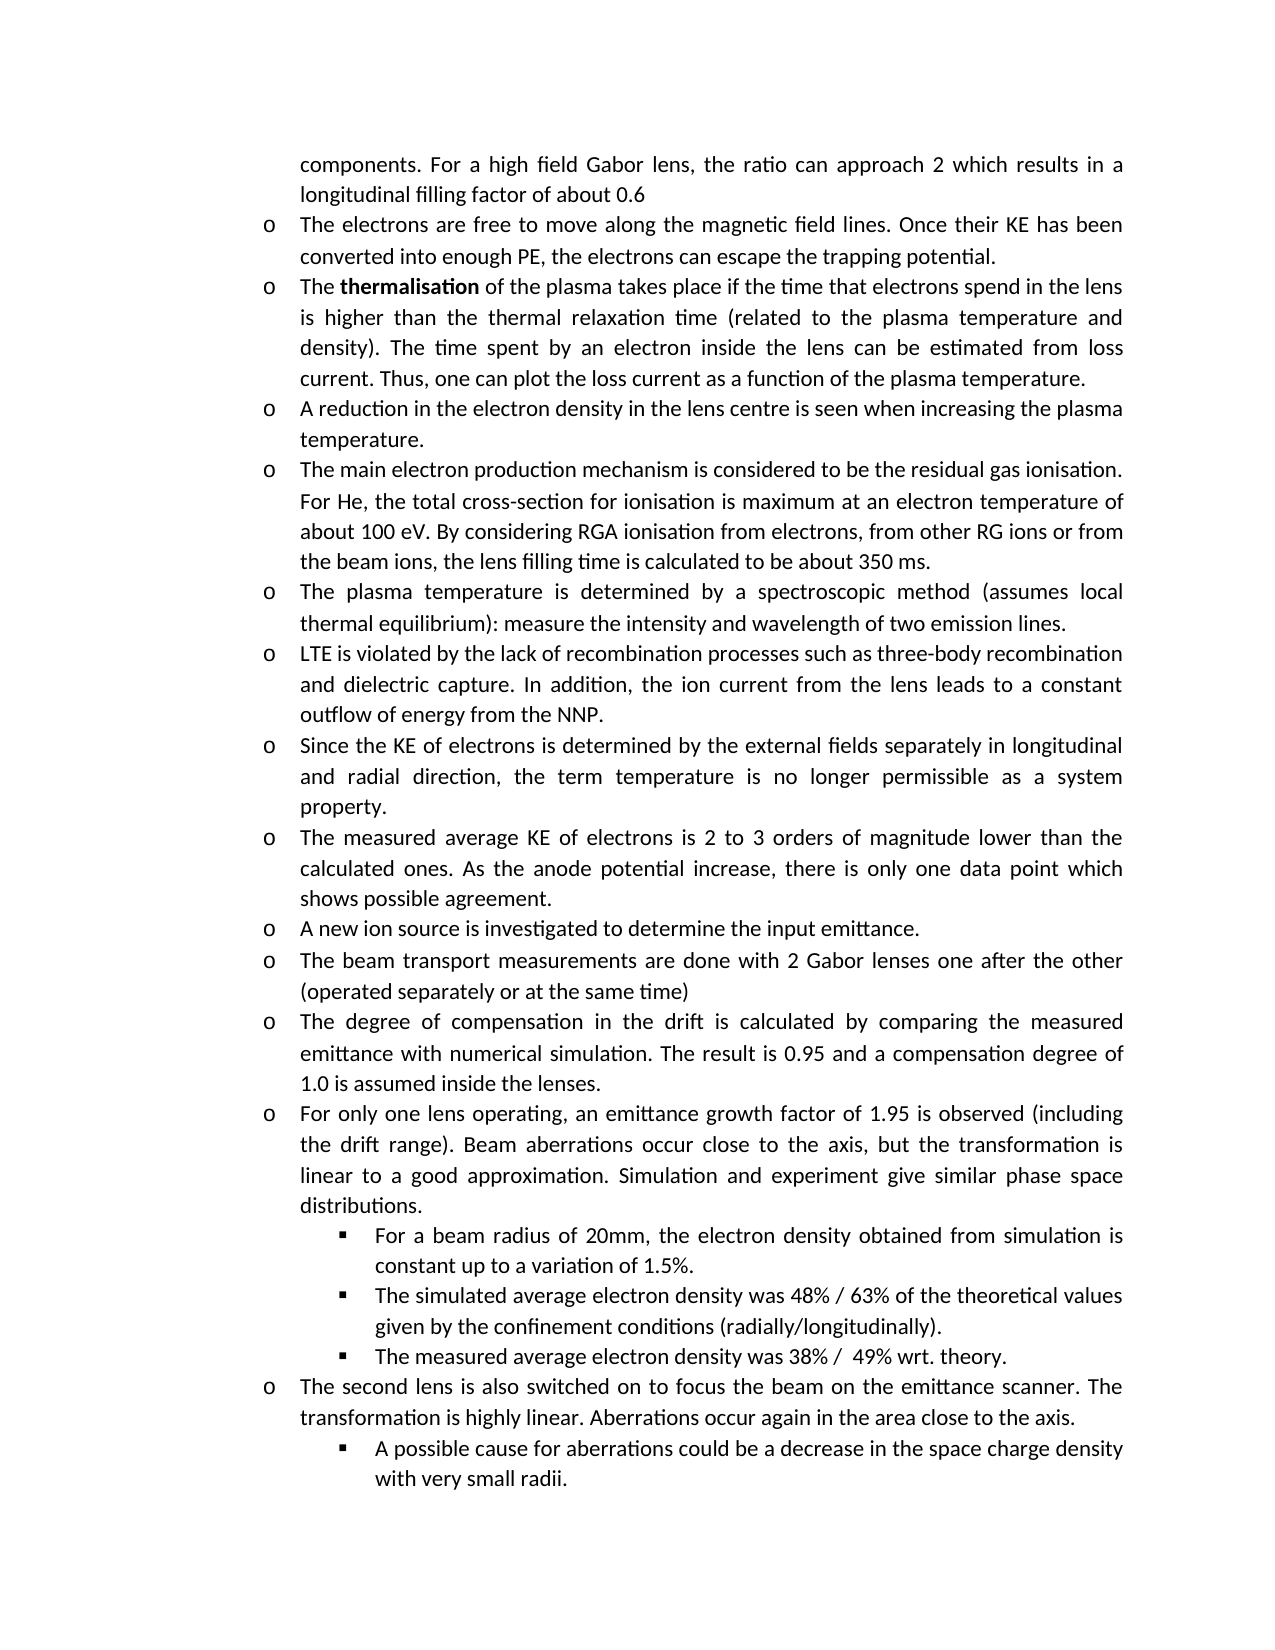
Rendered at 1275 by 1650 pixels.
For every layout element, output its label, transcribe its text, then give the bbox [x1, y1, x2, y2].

list For only one lens operating, an emittance growth factor of 1.95 is observed (including the drift range). Beam aberrations occur close to the axis, but the transformation is linear to a good approximation. Simulation and experiment give similar phase space distributions. [262, 1099, 1125, 1219]
list Since the KE of electrons is determined by the external fields separately in longitudinal and radial direction, the term temperature is no longer permissible as a system property. [262, 731, 1125, 820]
list The measured average electron density was 38% / 49% wrt. theory. [337, 1342, 1125, 1370]
list The simulated average electron density was 48% / 63% of the theoretical values given by the confinement conditions (radially/longitudinally). [337, 1282, 1125, 1340]
list The second lens is also switched on to focus the beam on the emittance scanner. The transformation is highly linear. Aberrations occur again in the area close to the axis. [262, 1372, 1125, 1432]
list A possible cause for aberrations could be a decrease in the space charge density with very small radii. [337, 1434, 1125, 1492]
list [262, 150, 1125, 208]
list A new ion source is investigated to determine the input emittance. [262, 914, 1125, 943]
list For a beam radius of 20mm, the electron density obtained from simulation is constant up to a variation of 1.5%. [337, 1221, 1125, 1279]
list The thermalisation of the plasma takes place if the time that electrons spend in the lens is higher than the thermal relaxation time (related to the plasma temperature and density). The time spent by an electron inside the lens can be estimated from loss current. Thus, one can plot the loss current as a function of the plasma temperature. [262, 272, 1125, 392]
list A reduction in the electron density in the lens centre is seen when increasing the plasma temperature. [262, 394, 1125, 453]
list The beam transport measurements are done with 2 Gabor lenses one after the other (operated separately or at the same time) [262, 946, 1125, 1005]
list LTE is violated by the lack of recombination processes such as three-body recombination and dielectric capture. In addition, the ion current from the lens leads to a constant outflow of energy from the NNP. [262, 639, 1125, 729]
list The plasma temperature is determined by a spectroscopic method (assumes local thermal equilibrium): measure the intensity and wavelength of two emission lines. [262, 577, 1125, 637]
list The degree of compensation in the drift is calculated by comparing the measured emittance with numerical simulation. The result is 0.95 and a compensation degree of 1.0 is assumed inside the lenses. [262, 1007, 1125, 1097]
list The electrons are free to move along the magnetic field lines. Once their KE has been converted into enough PE, the electrons can escape the trapping potential. [262, 210, 1125, 270]
list The main electron production mechanism is considered to be the residual gas ionisation. For He, the total cross-section for ionisation is maximum at an electron temperature of about 100 eV. By considering RGA ionisation from electrons, from other RG ions or from the beam ions, the lens filling time is calculated to be about 350 ms. [262, 456, 1125, 575]
list The measured average KE of electrons is 2 to 3 orders of magnitude lower than the calculated ones. As the anode potential increase, there is only one data point which shows possible agreement. [262, 823, 1125, 912]
